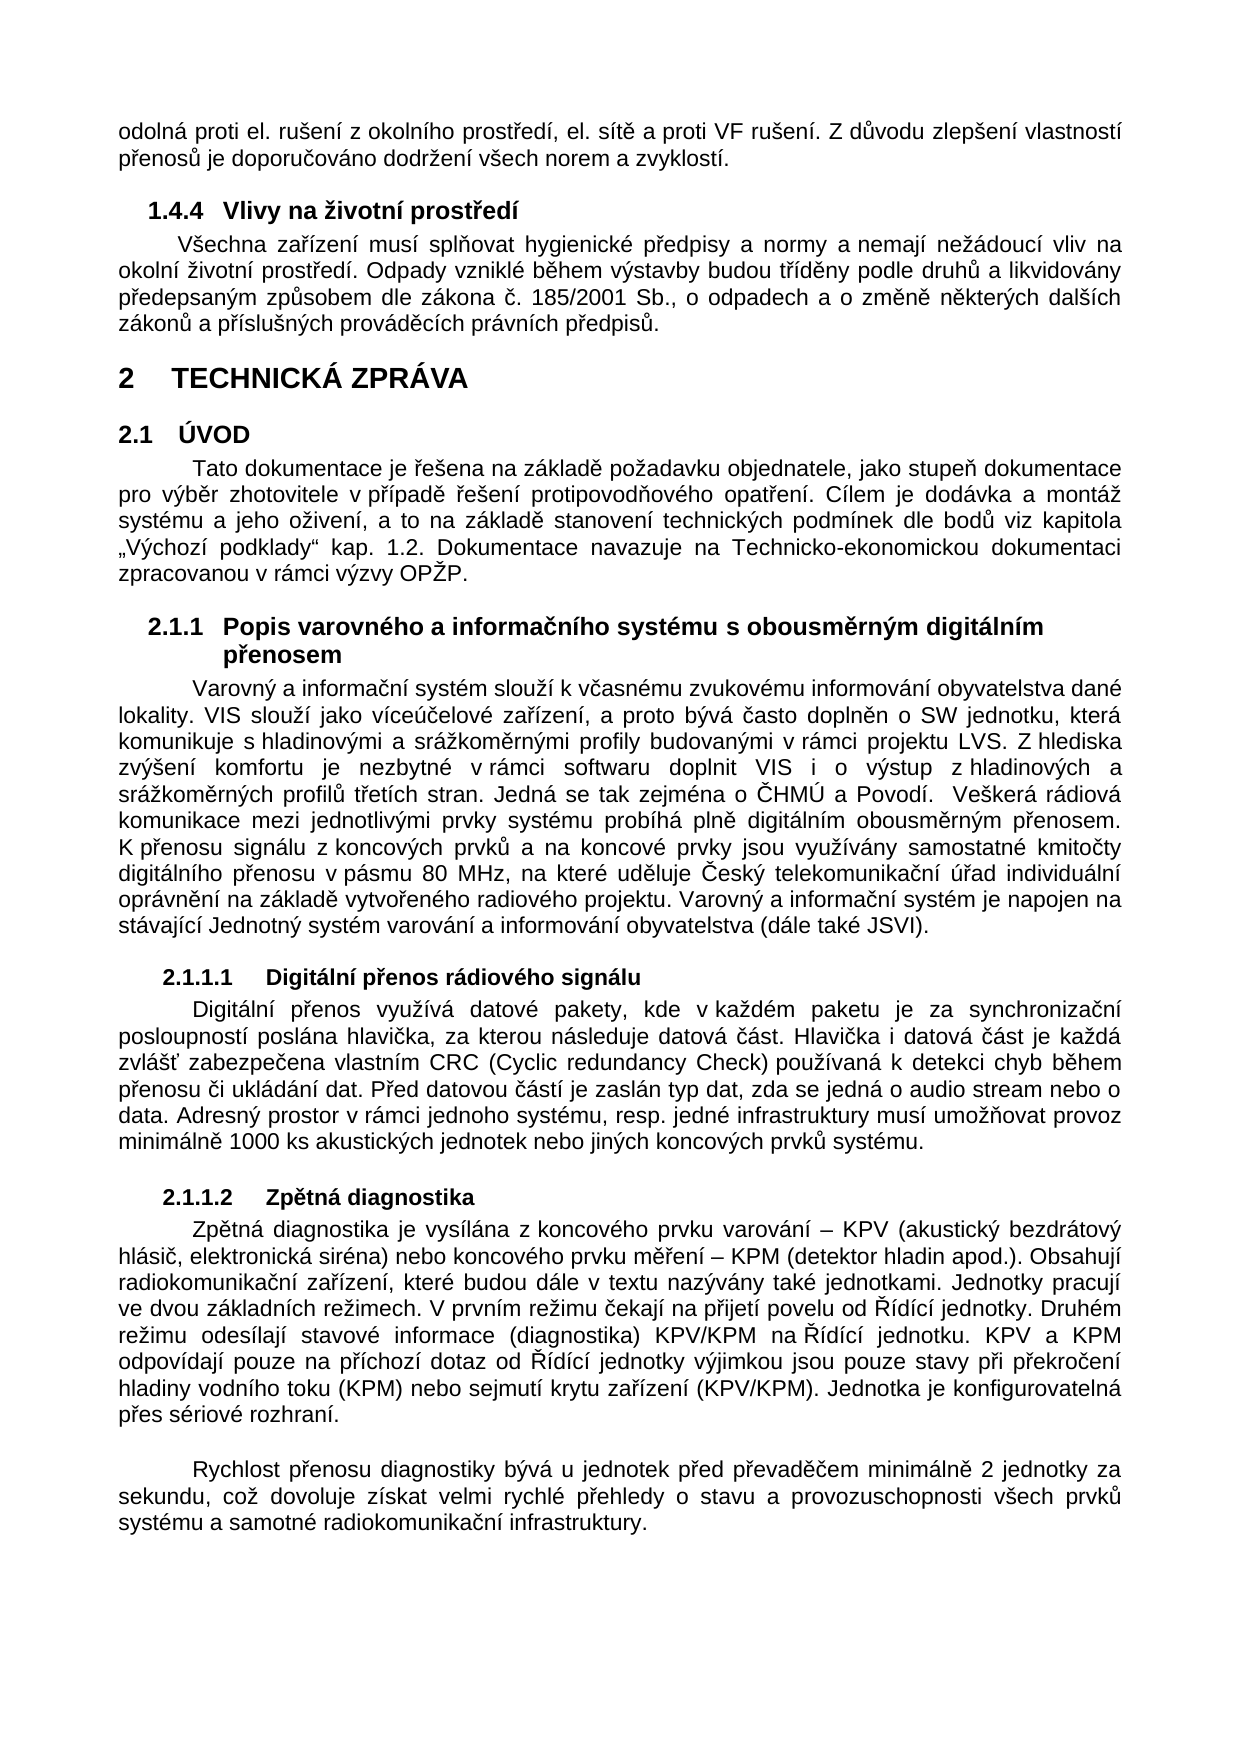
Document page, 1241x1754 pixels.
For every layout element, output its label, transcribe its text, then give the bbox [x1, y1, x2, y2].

list Technická zpráva [118, 361, 1122, 395]
list Popis varovného a informačního systému s obousměrným digitálním přenosem [148, 612, 1122, 669]
list Zpětná diagnostika [162, 1184, 1122, 1210]
text Digitální přenos využívá datové pakety, kde v každém paketu je za synchronizační posloupností poslána hlavička, za kterou následuje datová část. Hlavička i datová část je každá zvlášť zabezpečena vlastním CRC (Cyclic redundancy Check) používaná k detekci chyb během přenosu či ukládání dat. Před datovou částí je zaslán typ dat, zda se jedná o audio stream nebo o data. Adresný prostor v rámci jednoho systému, resp. jedné infrastruktury musí umožňovat provoz minimálně 1000 ks akustických jednotek nebo jiných koncových prvků systému. [118, 996, 1122, 1154]
list Digitální přenos rádiového signálu [162, 964, 1122, 990]
list ÚVOD [118, 420, 1122, 448]
text Rychlost přenosu diagnostiky bývá u jednotek před převaděčem minimálně 2 jednotky za sekundu, což dovoluje získat velmi rychlé přehledy o stavu a provozuschopnosti všech prvků systému a samotné radiokomunikační infrastruktury. [118, 1456, 1122, 1535]
text Všechna zařízení musí splňovat hygienické předpisy a normy a nemají nežádoucí vliv na okolní životní prostředí. Odpady vzniklé během výstavby budou tříděny podle druhů a likvidovány předepsaným způsobem dle zákona č. 185/2001 Sb., o odpadech a o změně některých dalších zákonů a příslušných prováděcích právních předpisů. [118, 231, 1122, 336]
list Vlivy na životní prostředí [148, 196, 1122, 224]
text Tato dokumentace je řešena na základě požadavku objednatele, jako stupeň dokumentace pro výběr zhotovitele v případě řešení protipovodňového opatření. Cílem je dodávka a montáž systému a jeho oživení, a to na základě stanovení technických podmínek dle bodů viz kapitola „Výchozí podklady“ kap. 1.2. Dokumentace navazuje na Technicko-ekonomickou dokumentaci zpracovanou v rámci výzvy OPŽP. [118, 455, 1122, 587]
text Zpětná diagnostika je vysílána z koncového prvku varování – KPV (akustický bezdrátový hlásič, elektronická siréna) nebo koncového prvku měření – KPM (detektor hladin apod.). Obsahují radiokomunikační zařízení, které budou dále v textu nazývány také jednotkami. Jednotky pracují ve dvou základních režimech. V prvním režimu čekají na přijetí povelu od Řídící jednotky. Druhém režimu odesílají stavové informace (diagnostika) KPV/KPM na Řídící jednotku. KPV a KPM odpovídají pouze na příchozí dotaz od Řídící jednotky výjimkou jsou pouze stavy při překročení hladiny vodního toku (KPM) nebo sejmutí krytu zařízení (KPV/KPM). Jednotka je konfigurovatelná přes sériové rozhraní. [118, 1216, 1122, 1427]
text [118, 118, 1122, 171]
text Varovný a informační systém slouží k včasnému zvukovému informování obyvatelstva dané lokality. VIS slouží jako víceúčelové zařízení, a proto bývá často doplněn o SW jednotku, která komunikuje s hladinovými a srážkoměrnými profily budovanými v rámci projektu LVS. Z hlediska zvýšení komfortu je nezbytné v rámci softwaru doplnit VIS i o výstup z hladinových a srážkoměrných profilů třetích stran. Jedná se tak zejména o ČHMÚ a Povodí. Veškerá rádiová komunikace mezi jednotlivými prvky systému probíhá plně digitálním obousměrným přenosem. K přenosu signálu z koncových prvků a na koncové prvky jsou využívány samostatné kmitočty digitálního přenosu v pásmu 80 MHz, na které uděluje Český telekomunikační úřad individuální oprávnění na základě vytvořeného radiového projektu. Varovný a informační systém je napojen na stávající Jednotný systém varování a informování obyvatelstva (dále také JSVI). [118, 675, 1122, 939]
